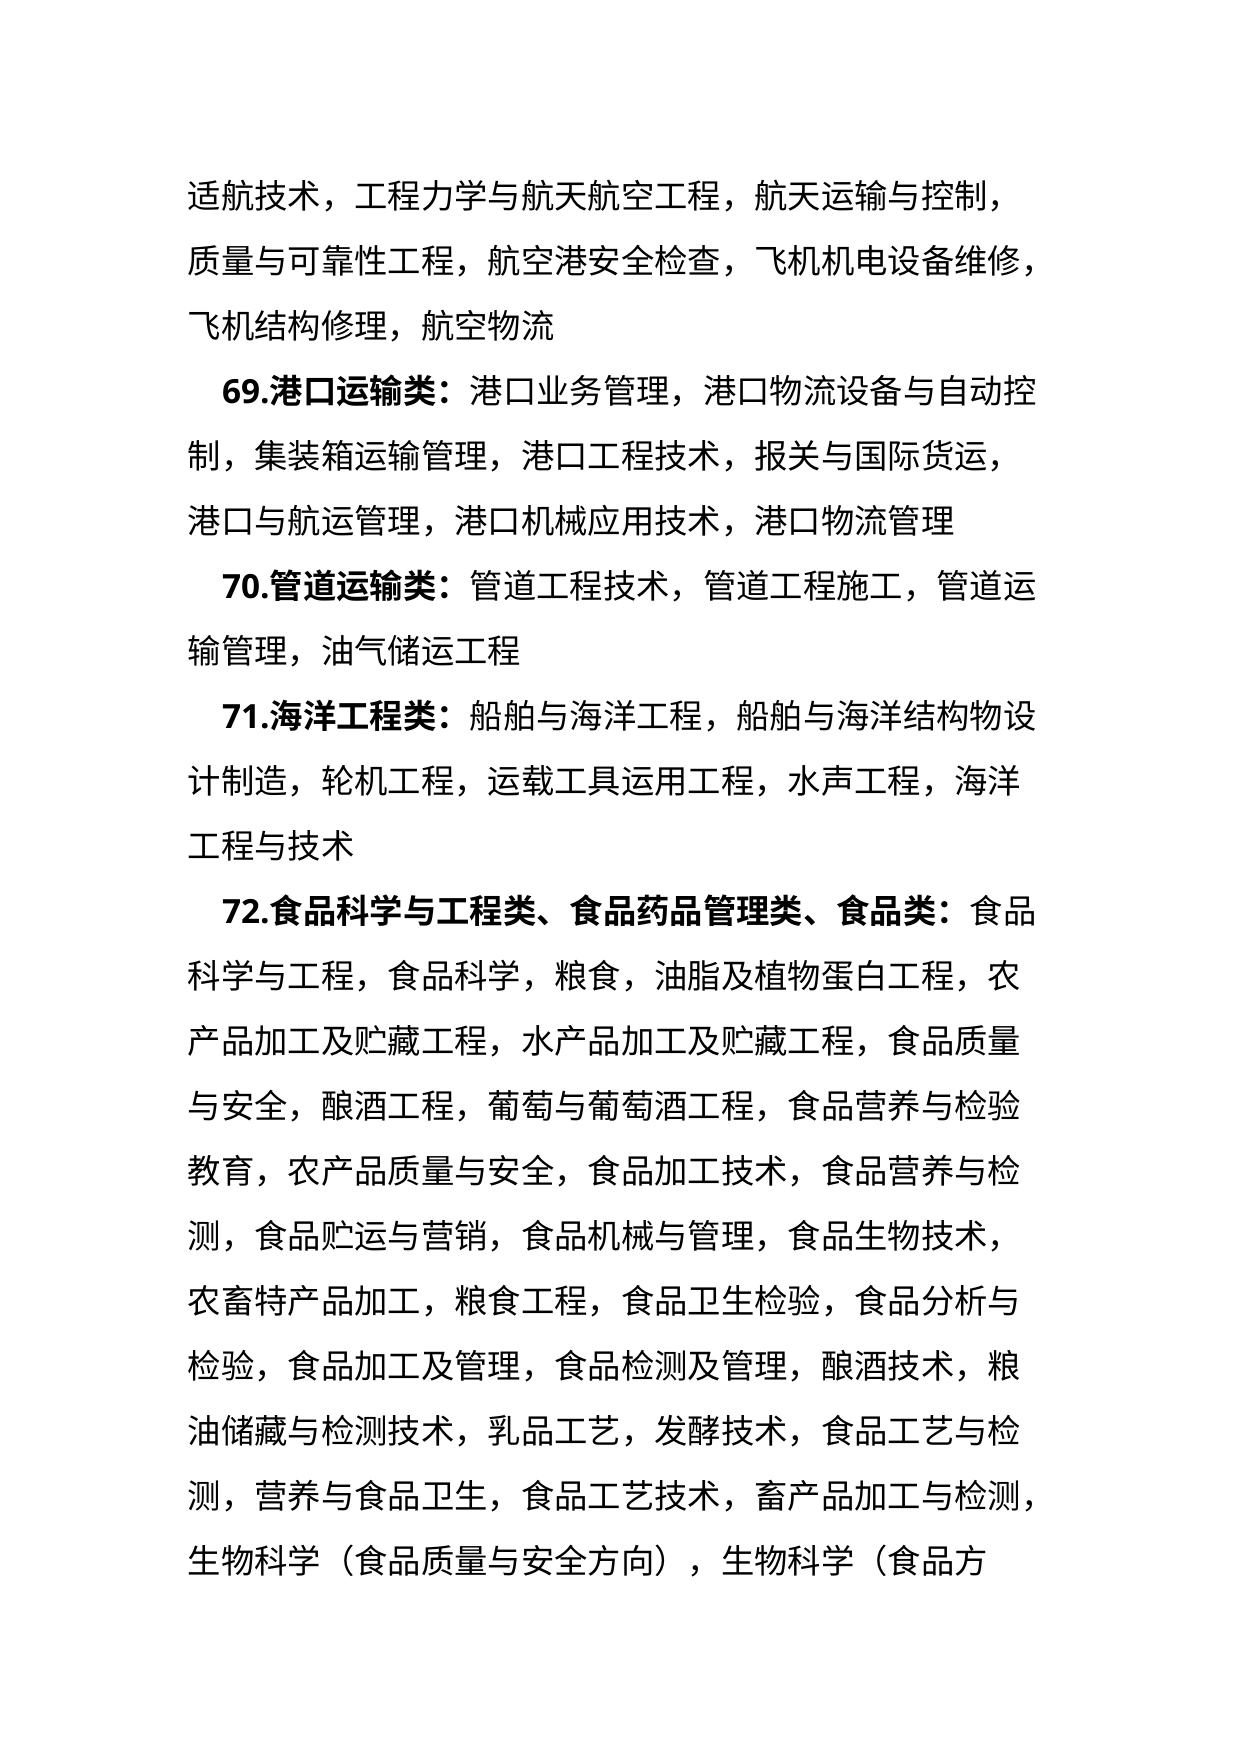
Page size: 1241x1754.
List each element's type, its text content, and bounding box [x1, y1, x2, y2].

text 69.港口运输类：港口业务管理，港口物流设备与自动控制，集装箱运输管理，港口工程技术，报关与国际货运，港口与航运管理，港口机械应用技术，港口物流管理 [187, 357, 1053, 552]
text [187, 162, 1053, 357]
text 71.海洋工程类：船舶与海洋工程，船舶与海洋结构物设计制造，轮机工程，运载工具运用工程，水声工程，海洋工程与技术 [187, 682, 1053, 877]
text 70.管道运输类：管道工程技术，管道工程施工，管道运输管理，油气储运工程 [187, 552, 1053, 682]
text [187, 877, 1053, 1592]
